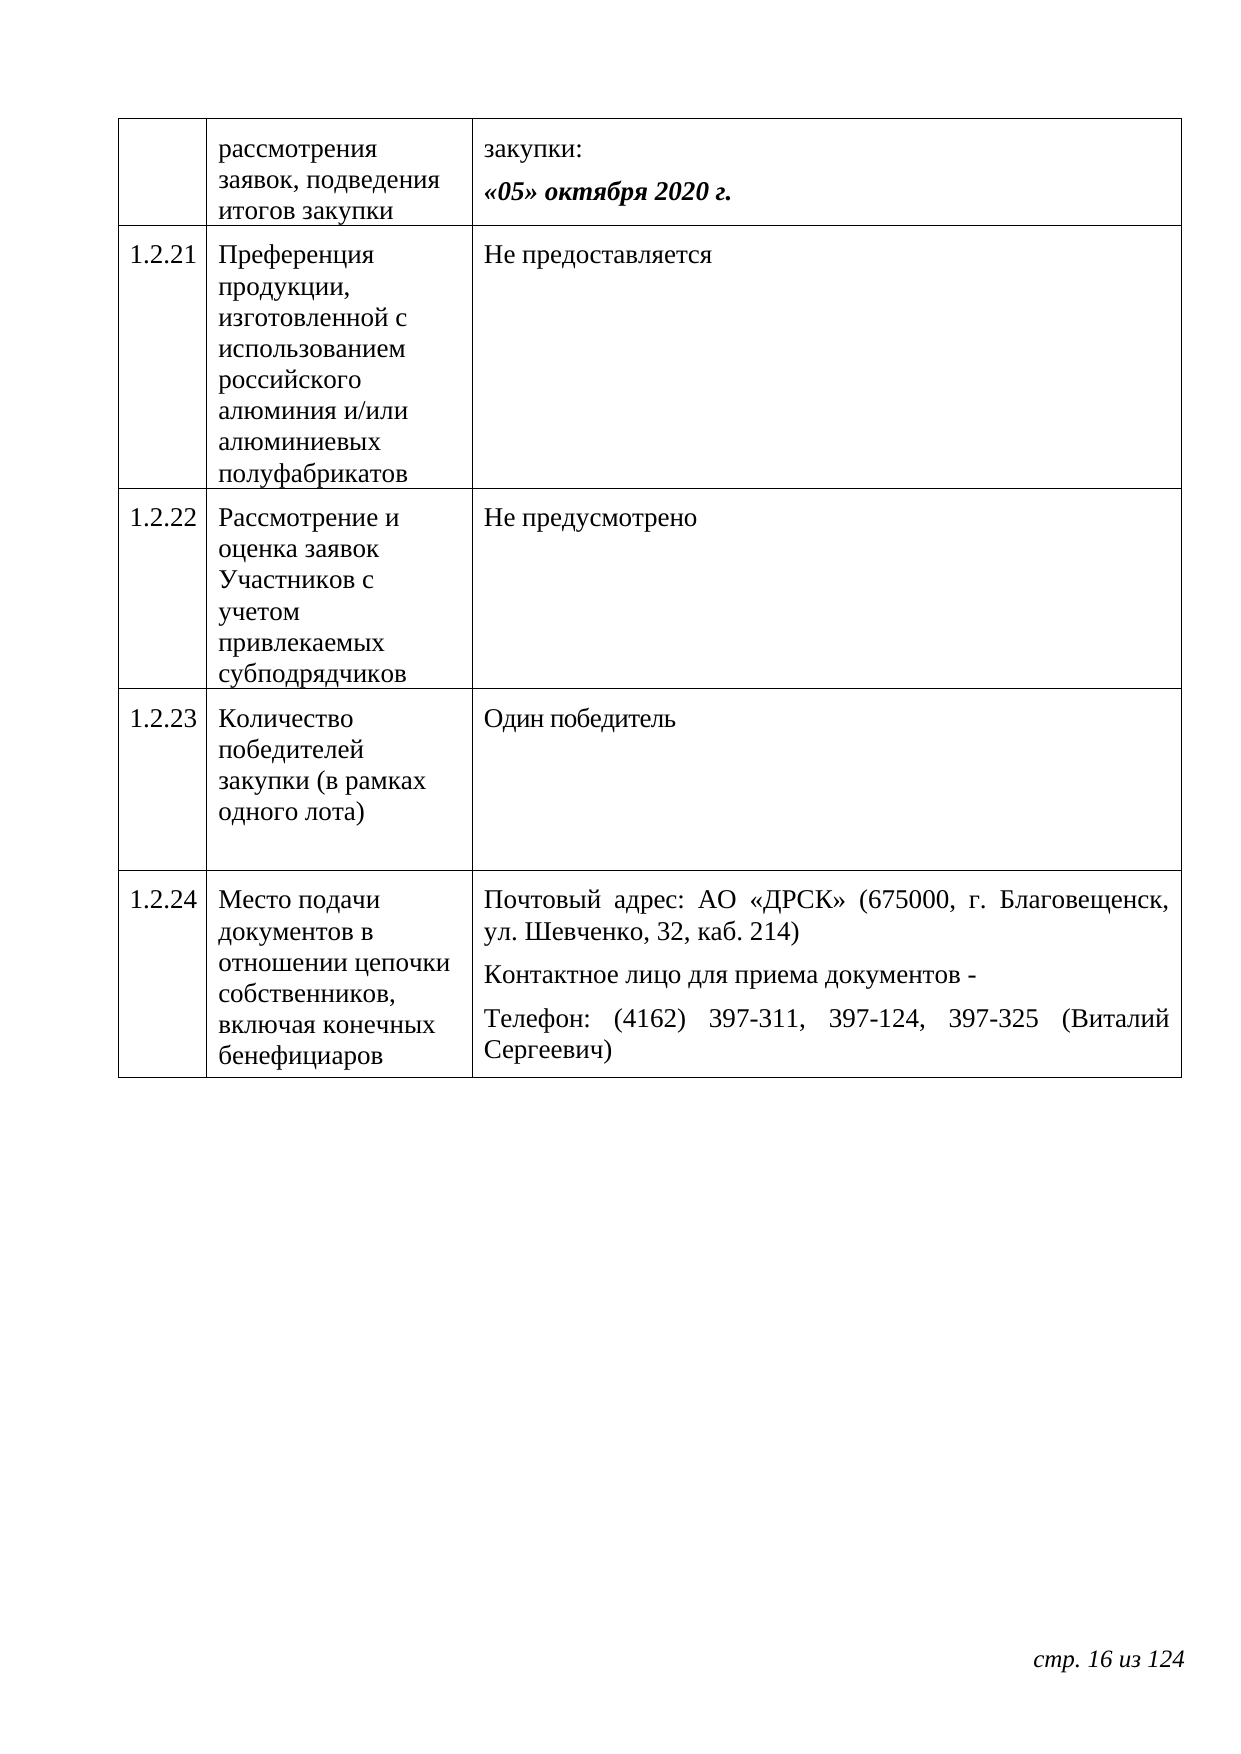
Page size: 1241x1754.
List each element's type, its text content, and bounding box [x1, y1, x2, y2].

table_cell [207, 119, 472, 225]
table_cell Один победитель [473, 689, 1181, 870]
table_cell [473, 119, 1181, 225]
table_cell [119, 226, 206, 488]
table_cell Преференция продукции, изготовленной с использованием российского алюминия и/или алюминиевых полуфабрикатов [207, 226, 472, 488]
table_cell Место подачи документов в отношении цепочки собственников, включая конечных бенефициаров [207, 871, 472, 1077]
table_cell [119, 689, 206, 870]
table_cell [119, 871, 206, 1077]
table_cell Количество победителей закупки (в рамках одного лота) [207, 689, 472, 870]
table_cell Почтовый адрес: АО «ДРСК» (675000, г. Благовещенск, ул. Шевченко, 32, каб. 214) Контактное лицо для приема документов - Телефон: (4162) 397-311, 397-124, 397-325 (Виталий Сергеевич) [473, 871, 1181, 1077]
table_cell Не предусмотрено [473, 489, 1181, 688]
table_cell Рассмотрение и оценка заявок Участников с учетом привлекаемых субподрядчиков [207, 489, 472, 688]
table_cell [119, 489, 206, 688]
table_cell [119, 119, 206, 225]
table_cell Не предоставляется [473, 226, 1181, 488]
